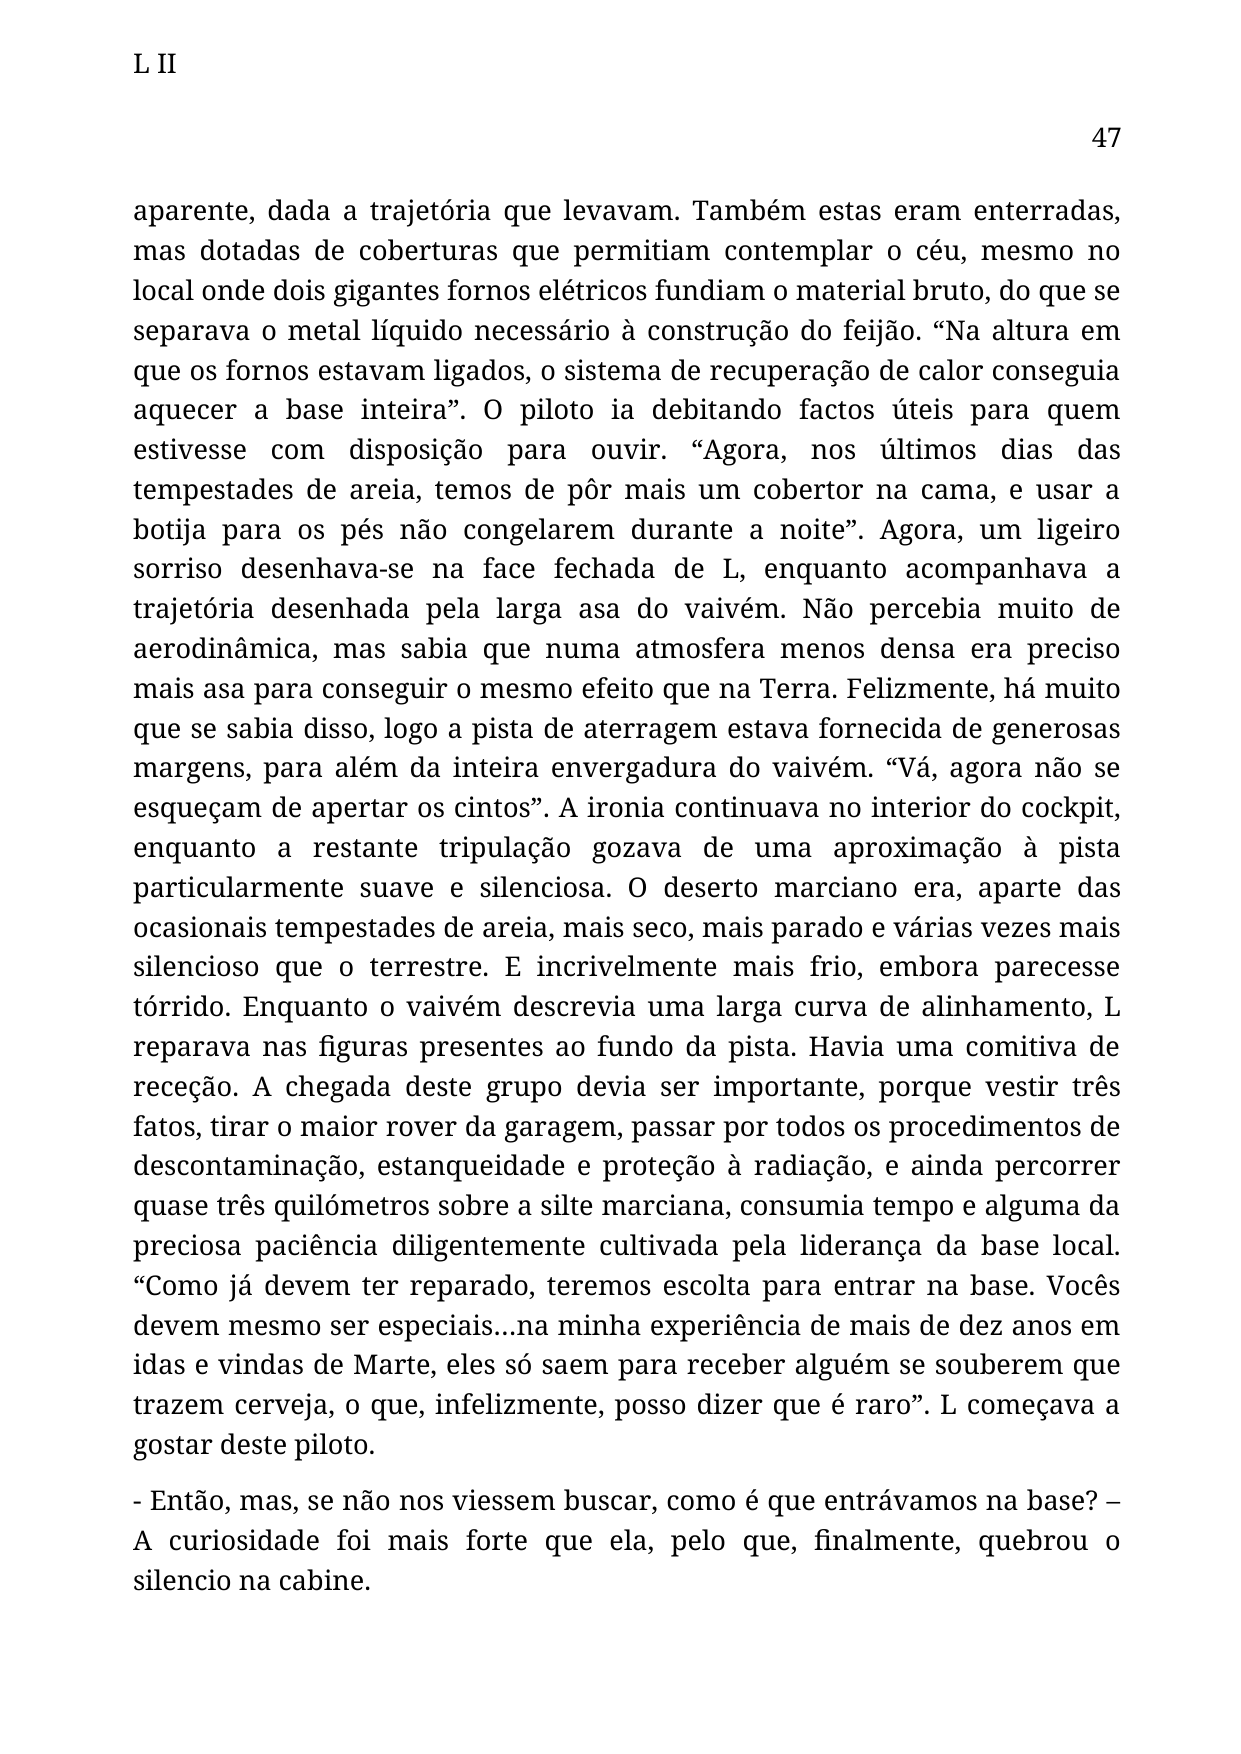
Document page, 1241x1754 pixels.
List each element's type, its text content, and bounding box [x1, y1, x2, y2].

text - Então, mas, se não nos viessem buscar, como é que entrávamos na base? – A curiosidade foi mais forte que ela, pelo que, finalmente, quebrou o silencio na cabine. [133, 1482, 1122, 1598]
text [133, 192, 1122, 1462]
